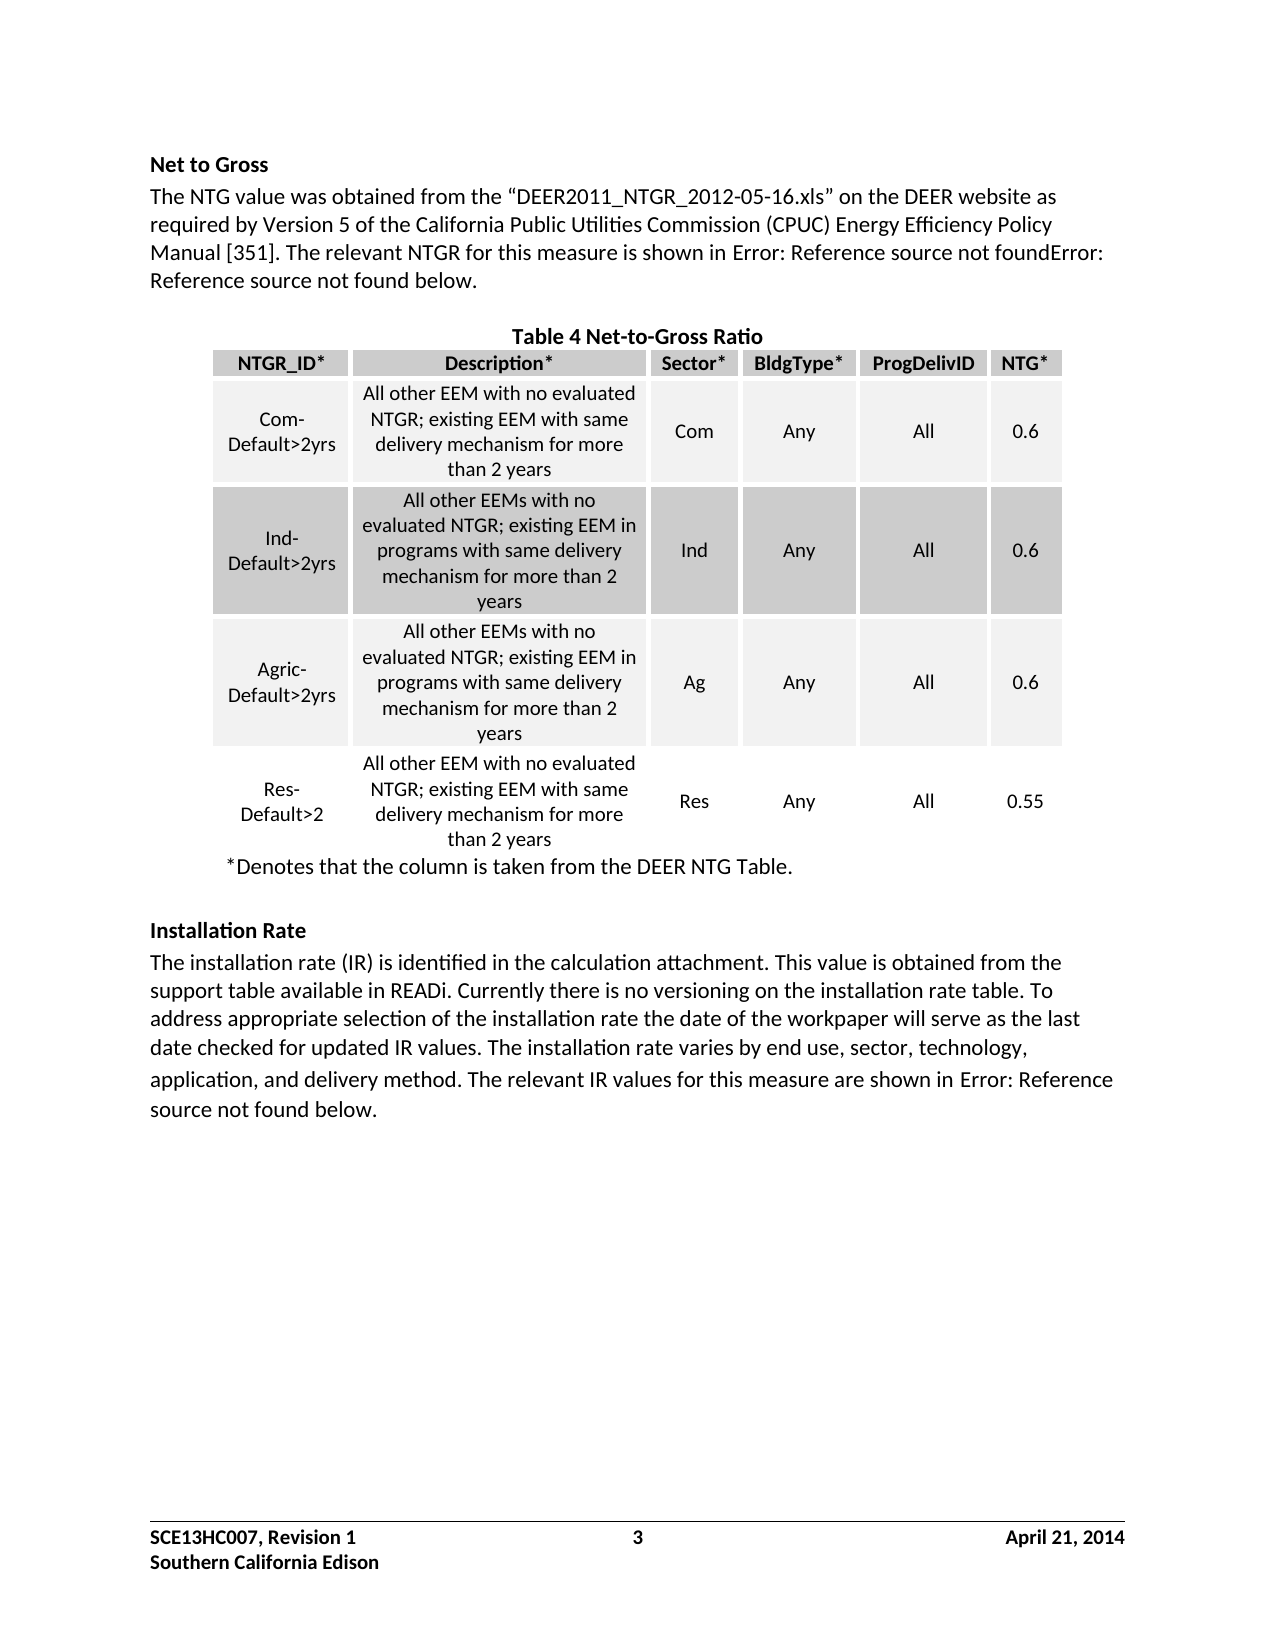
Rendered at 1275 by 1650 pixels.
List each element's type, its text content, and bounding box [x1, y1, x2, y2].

table_cell 0.6 [991, 381, 1062, 482]
table_cell 0.6 [991, 487, 1062, 614]
table_cell Agric-Default>2yrs [213, 619, 348, 746]
table_cell All [860, 750, 987, 852]
table_cell 0.55 [991, 750, 1062, 852]
table_cell 0.6 [991, 619, 1062, 746]
table_header BldgType* [743, 350, 856, 376]
table_cell All [860, 381, 987, 482]
table_cell Res-Default>2 [213, 750, 348, 852]
table_cell Res [651, 750, 738, 852]
table_cell Any [743, 381, 856, 482]
table_cell All other EEMs with no evaluated NTGR; existing EEM in programs with same delivery mechanism for more than 2 years [353, 619, 646, 746]
text Net to Gross [150, 150, 1125, 178]
table_cell Ind-Default>2yrs [213, 487, 348, 614]
table_cell Any [743, 487, 856, 614]
text Table 4 Net-to-Gross Ratio [150, 322, 1125, 350]
table_header Description* [353, 350, 646, 376]
table_header NTGR_ID* [213, 350, 348, 376]
text Installation Rate [150, 916, 1125, 944]
table_cell Ind [651, 487, 738, 614]
table_cell Com [651, 381, 738, 482]
table_cell Com-Default>2yrs [213, 381, 348, 482]
table_cell All [860, 487, 987, 614]
table_cell Any [743, 750, 856, 852]
table_cell All [860, 619, 987, 746]
table_cell Any [743, 619, 856, 746]
table_header Sector* [651, 350, 738, 376]
table_cell All other EEMs with no evaluated NTGR; existing EEM in programs with same delivery mechanism for more than 2 years [353, 487, 646, 614]
table_cell Ag [651, 619, 738, 746]
table_header NTG* [991, 350, 1062, 376]
table_header ProgDelivID [860, 350, 987, 376]
table_cell All other EEM with no evaluated NTGR; existing EEM with same delivery mechanism for more than 2 years [353, 750, 646, 852]
table_cell All other EEM with no evaluated NTGR; existing EEM with same delivery mechanism for more than 2 years [353, 381, 646, 482]
text *Denotes that the column is taken from the DEER NTG Table. [150, 852, 1125, 880]
